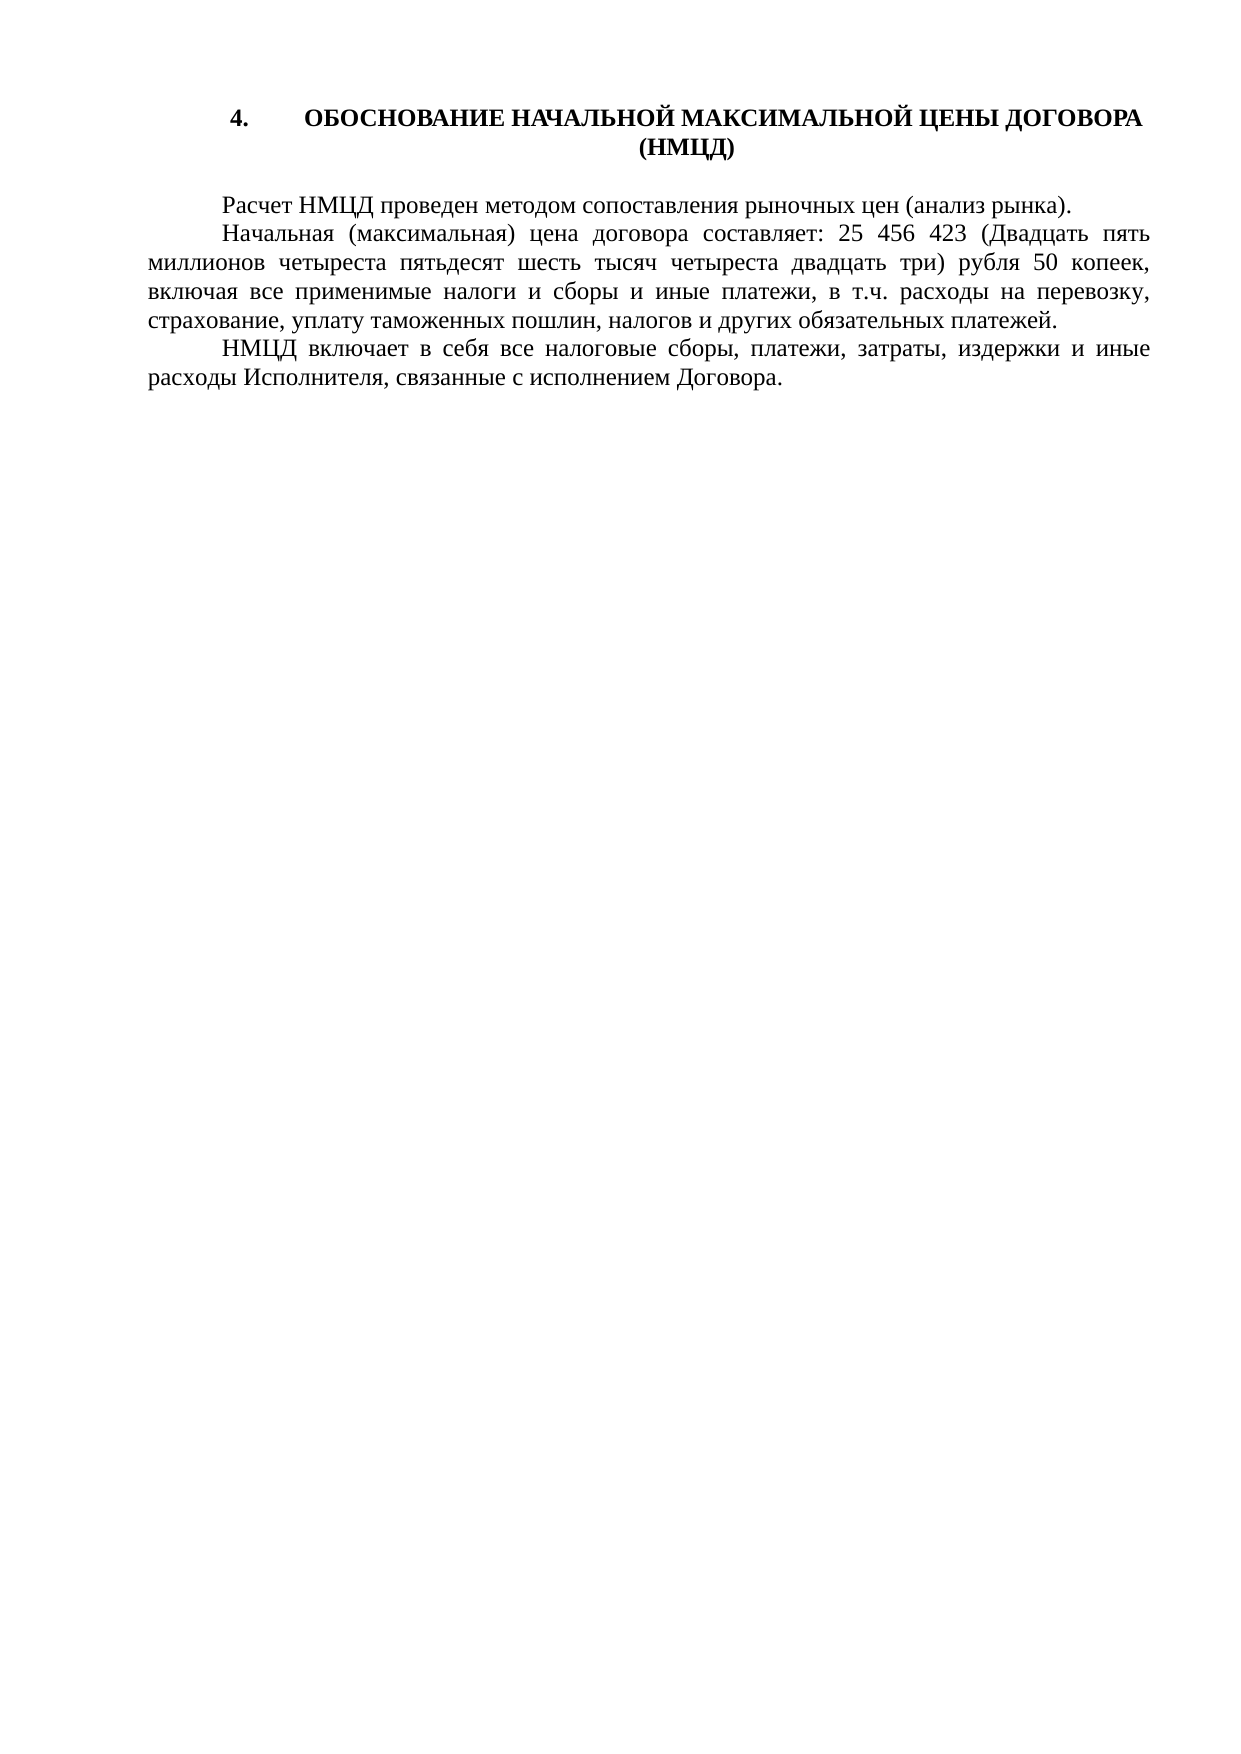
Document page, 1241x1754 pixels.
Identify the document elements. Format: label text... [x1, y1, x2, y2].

text НМЦД включает в себя все налоговые сборы, платежи, затраты, издержки и иные расходы Исполнителя, связанные с исполнением Договора. [148, 333, 1152, 391]
text Начальная (максимальная) цена договора составляет: 25 456 423 (Двадцать пять миллионов четыреста пятьдесят шесть тысяч четыреста двадцать три) рубля 50 копеек, включая все применимые налоги и сборы и иные платежи, в т.ч. расходы на перевозку, страхование, уплату таможенных пошлин, налогов и других обязательных платежей. [148, 218, 1152, 333]
text Расчет НМЦД проведен методом сопоставления рыночных цен (анализ рынка). [148, 190, 1152, 218]
list ОБОСНОВАНИЕ НАЧАЛЬНОЙ МАКСИМАЛЬНОЙ ЦЕНЫ ДОГОВОРА (НМЦД) [222, 103, 1152, 161]
